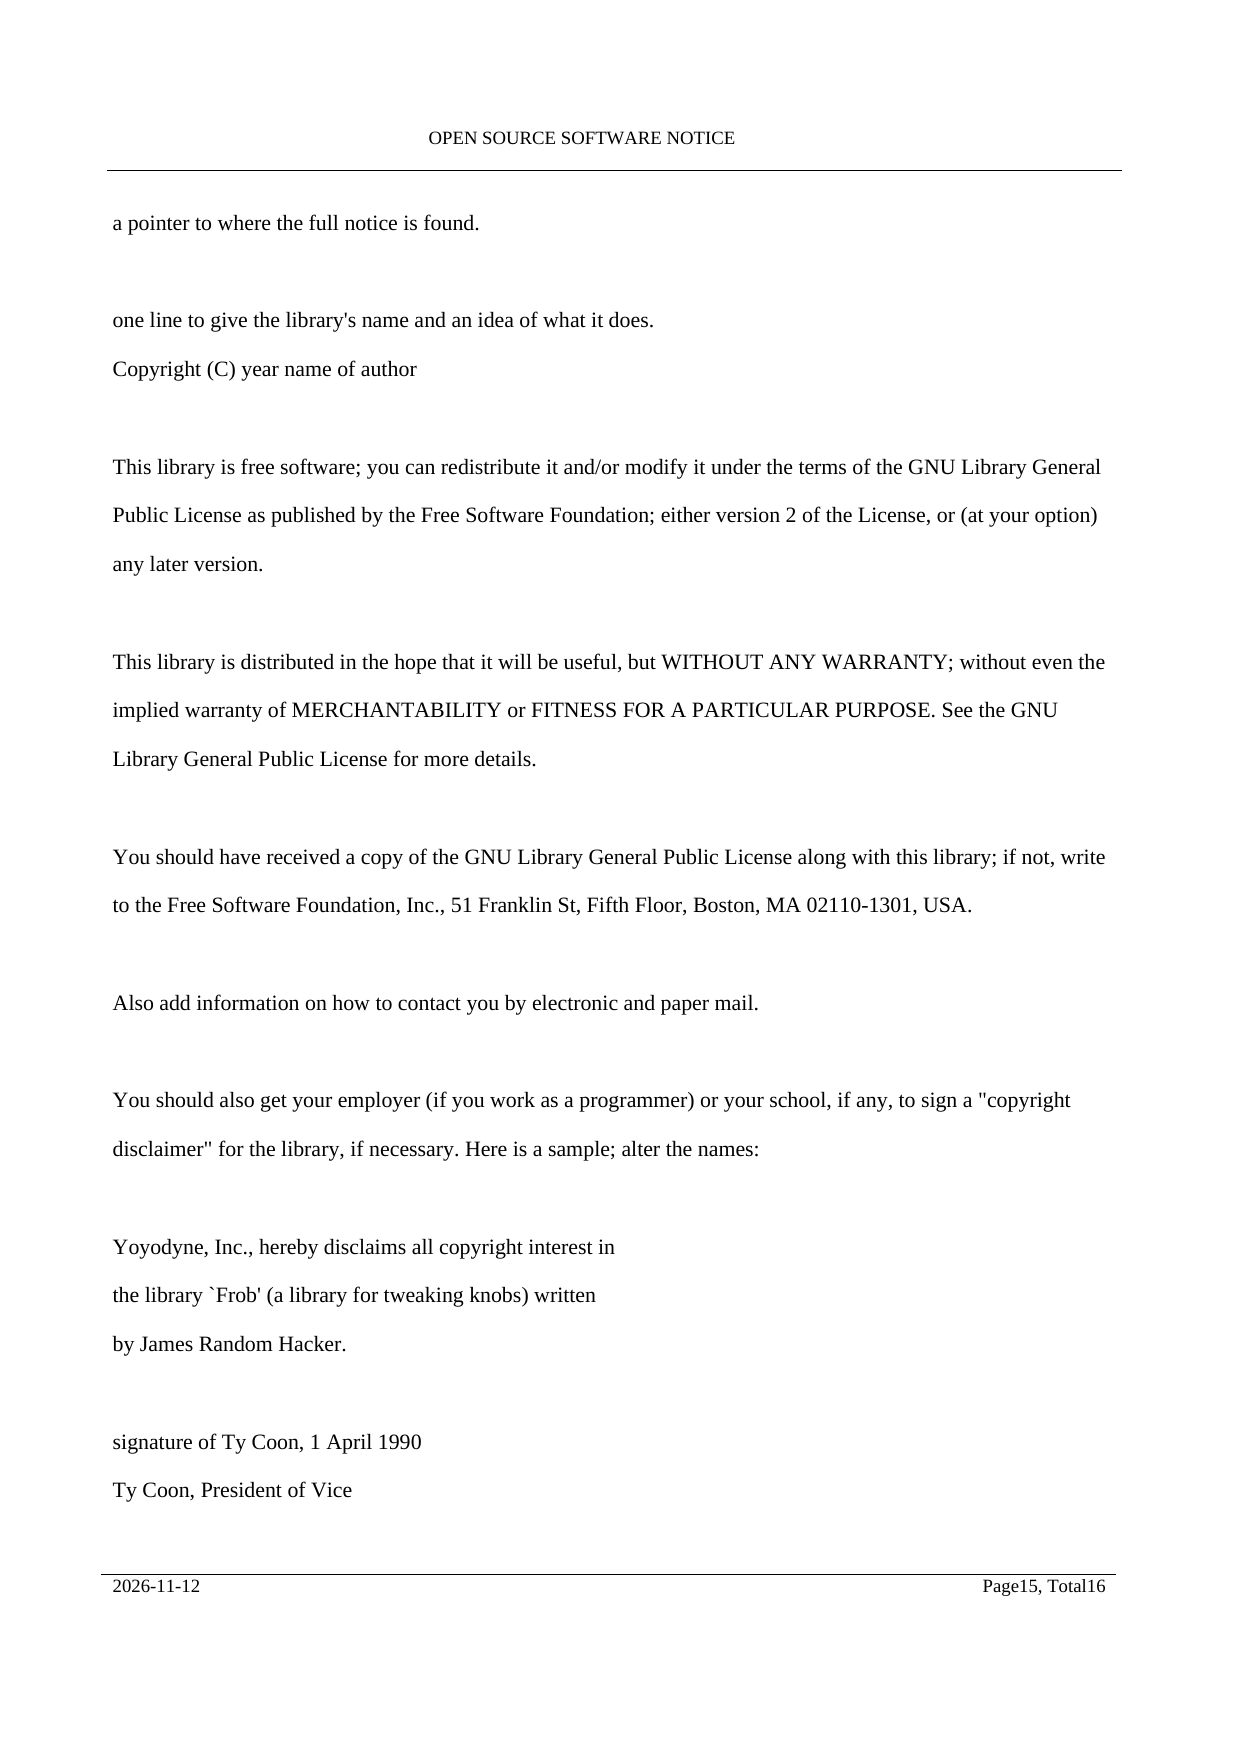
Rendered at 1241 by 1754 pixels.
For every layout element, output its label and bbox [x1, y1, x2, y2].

text [112, 206, 1128, 1506]
